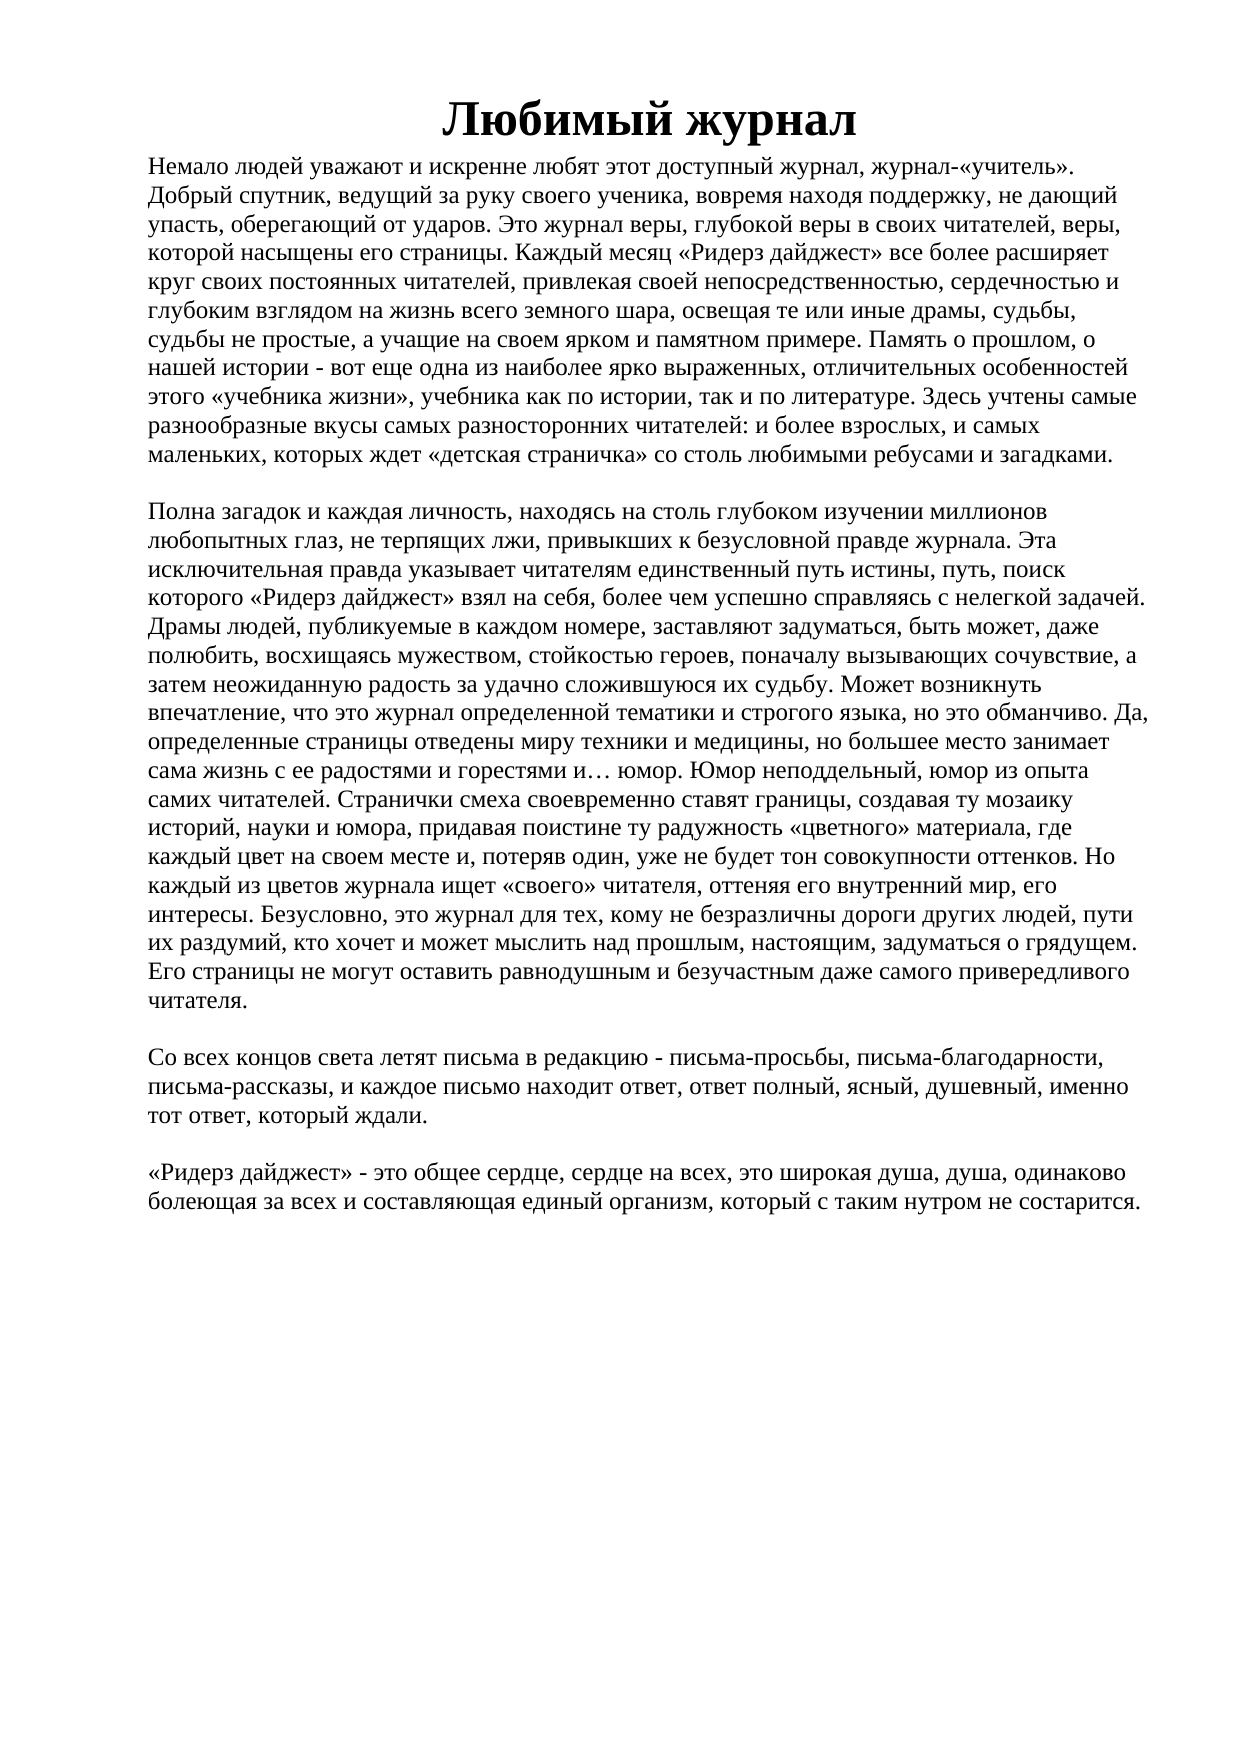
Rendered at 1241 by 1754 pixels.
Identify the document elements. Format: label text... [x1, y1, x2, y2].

text Немало людей уважают и искренне любят этот доступный журнал, журнал-«учитель». Добрый спутник, ведущий за руку своего ученика, вовремя находя поддержку, не дающий упасть, оберегающий от ударов. Это журнал веры, глубокой веры в своих читателей, веры, которой насыщены его страницы. Каждый месяц «Ридерз дайджест» все более расширяет круг своих постоянных читателей, привлекая своей непосредственностью, сердечностью и глубоким взглядом на жизнь всего земного шара, освещая те или иные драмы, судьбы, судьбы не простые, а учащие на своем ярком и памятном примере. Память о прошлом, о нашей истории - вот еще одна из наиболее ярко выраженных, отличительных особенностей этого «учебника жизни», учебника как по истории, так и по литературе. Здесь учтены самые разнообразные вкусы самых разносторонних читателей: и более взрослых, и самых маленьких, которых ждет «детская страничка» со столь любимыми ребусами и загадками. Полна загадок и каждая личность, находясь на столь глубоком изучении миллионов любопытных глаз, не терпящих лжи, привыкших к безусловной правде журнала. Эта исключительная правда указывает читателям единственный путь истины, путь, поиск которого «Ридерз дайджест» взял на себя, более чем успешно справляясь с нелегкой задачей. Драмы людей, публикуемые в каждом номере, заставляют задуматься, быть может, даже полюбить, восхищаясь мужеством, стойкостью героев, поначалу вызывающих сочувствие, а затем неожиданную радость за удачно сложившуюся их судьбу. Может возникнуть впечатление, что это журнал определенной тематики и строгого языка, но это обманчиво. Да, определенные страницы отведены миру техники и медицины, но большее место занимает сама жизнь с ее радостями и горестями и… юмор. Юмор неподдельный, юмор из опыта самих читателей. Странички смеха своевременно ставят границы, создавая ту мозаику историй, науки и юмора, придавая поистине ту радужность «цветного» материала, где каждый цвет на своем месте и, потеряв один, уже не будет тон совокупности оттенков. Но каждый из цветов журнала ищет «своего» читателя, оттеняя его внутренний мир, его интересы. Безусловно, это журнал для тех, кому не безразличны дороги других людей, пути их раздумий, кто хочет и может мыслить над прошлым, настоящим, задуматься о грядущем. Его страницы не могут оставить равнодушным и безучастным даже самого привередливого читателя. Со всех концов света летят письма в редакцию - письма-просьбы, письма-благодарности, письма-рассказы, и каждое письмо находит ответ, ответ полный, ясный, душевный, именно тот ответ, который ждали. «Ридерз дайджест» - это общее сердце, сердце на всех, это широкая душа, душа, одинаково болеющая за всех и составляющая единый организм, который с таким нутром не состарится. [148, 151, 1152, 1215]
subtitle Любимый журнал [148, 88, 1152, 146]
